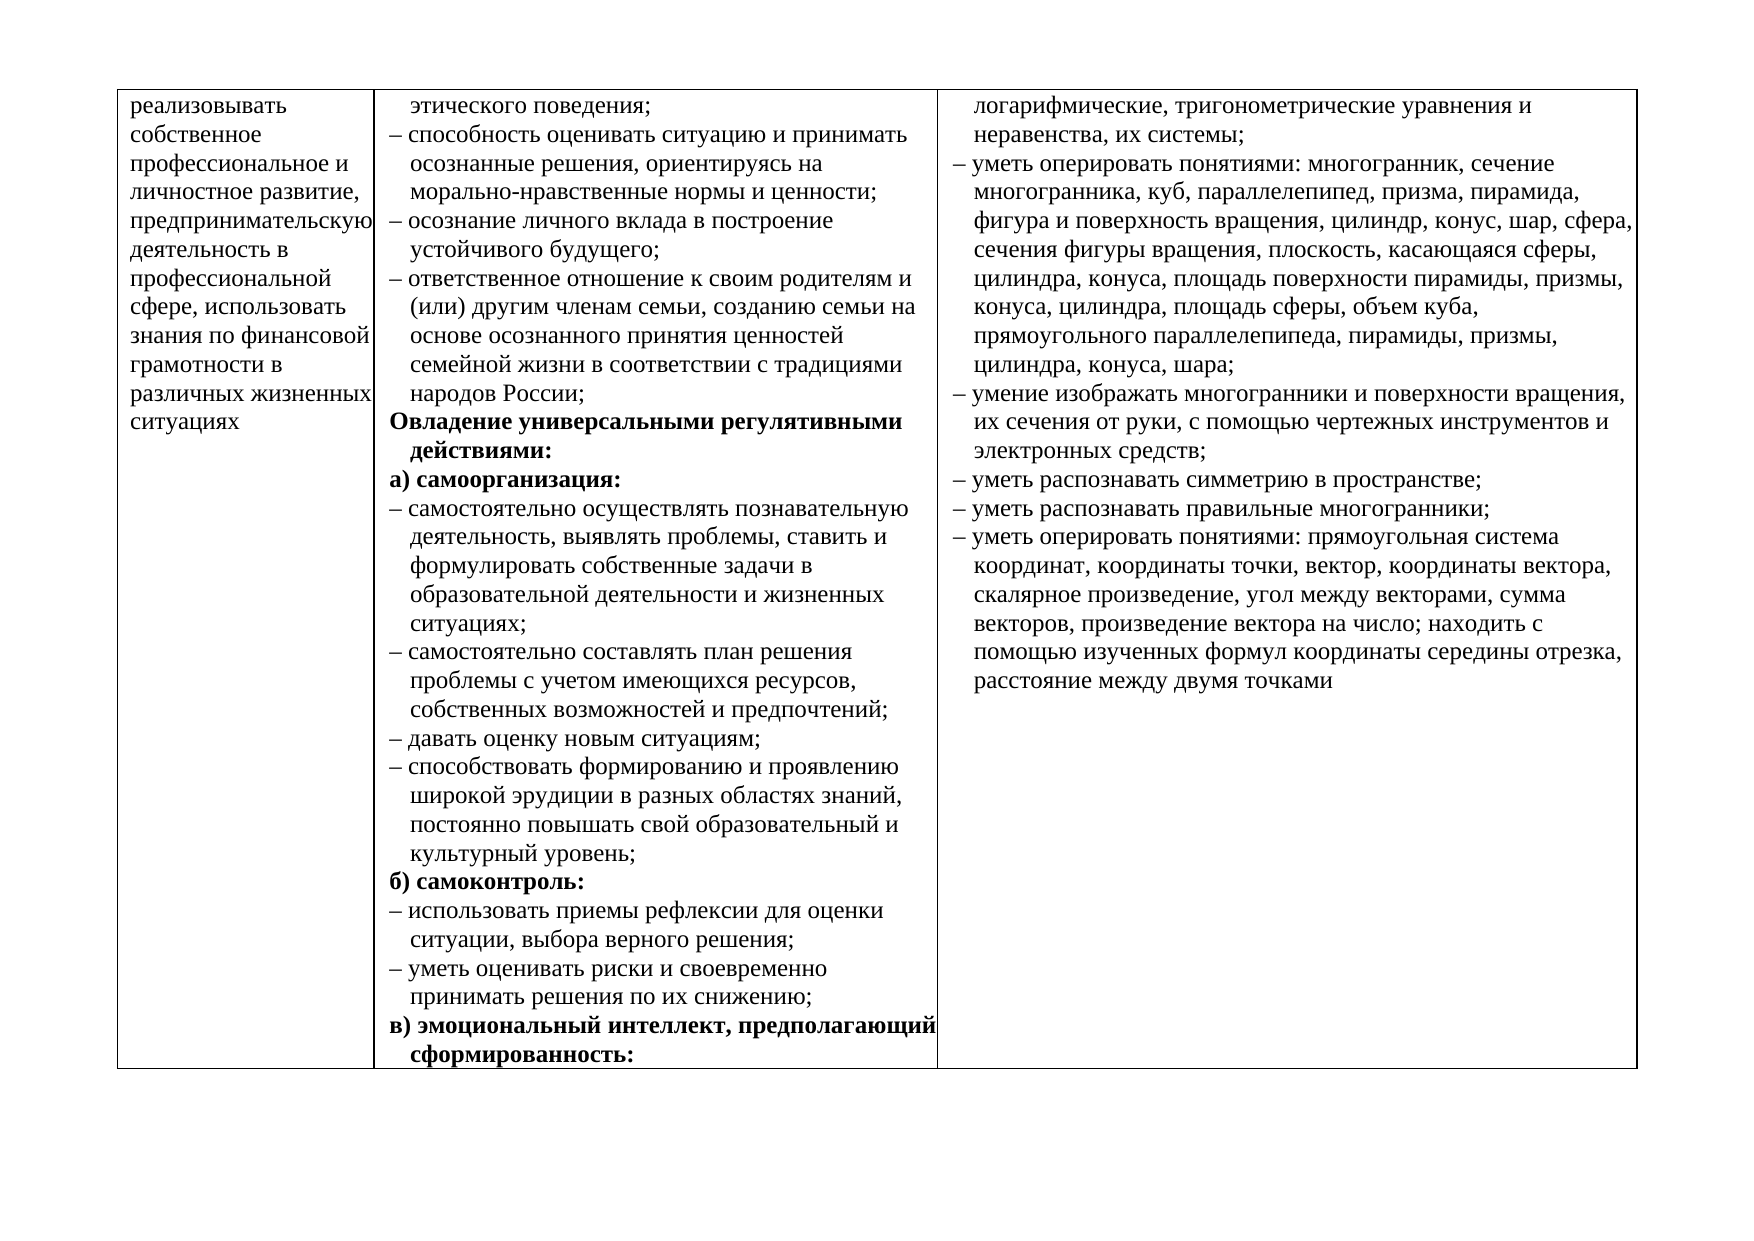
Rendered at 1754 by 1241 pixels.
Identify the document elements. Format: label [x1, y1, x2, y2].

table_cell [118, 90, 373, 1068]
table_cell [375, 90, 937, 1068]
table_cell [938, 90, 1636, 1068]
